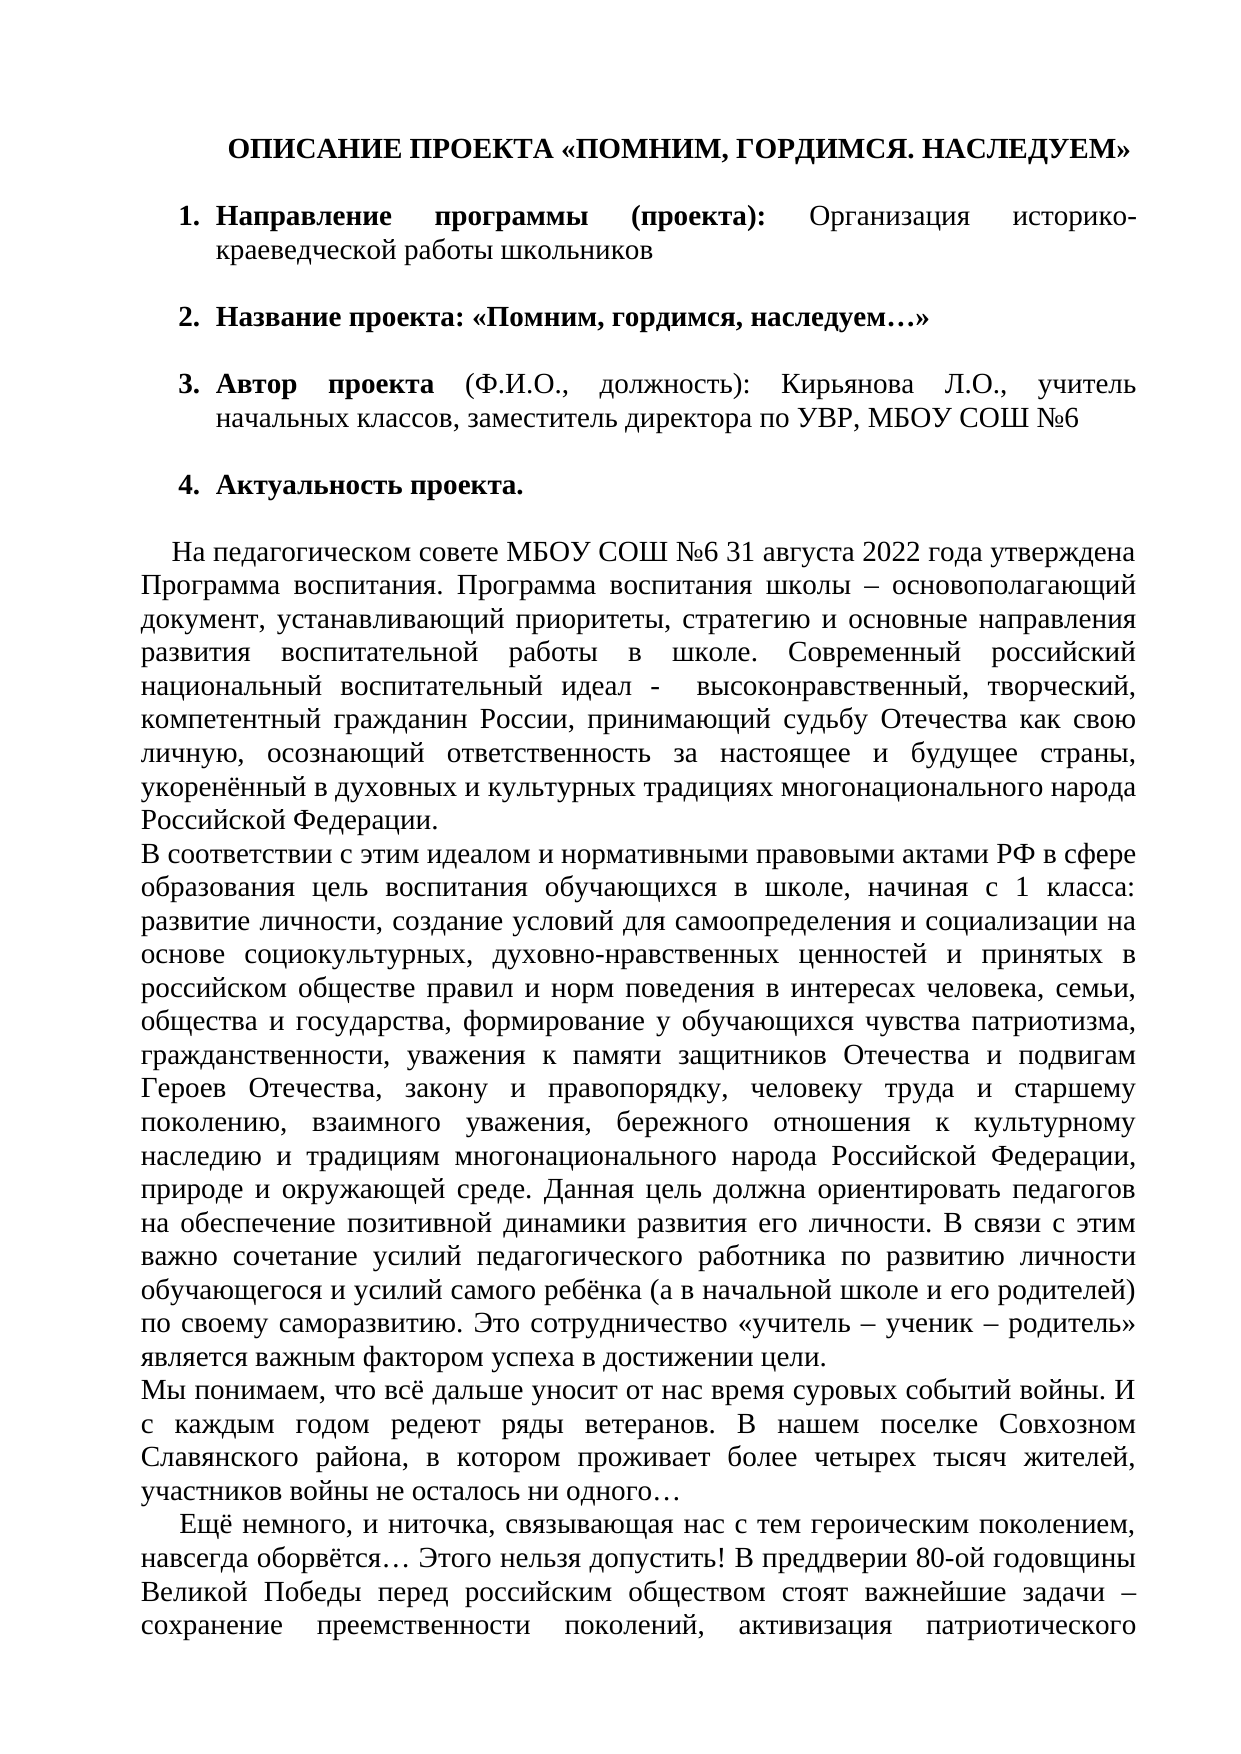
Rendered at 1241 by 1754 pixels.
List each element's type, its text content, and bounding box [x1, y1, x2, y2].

table_header Направление программы (проекта): Организация историко-краеведческой работы школьников [129, 199, 1148, 299]
table_cell Автор проекта (Ф.И.О., должность): Кирьянова Л.О., учитель начальных классов, заместитель директора по УВР, МБОУ СОШ №6 [129, 366, 1148, 467]
table_cell Название проекта: «Помним, гордимся, наследуем…» [129, 299, 1148, 366]
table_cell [129, 467, 1148, 1641]
text ОПИСАНИЕ ПРОЕКТА «ПОМНИМ, ГОРДИМСЯ. НАСЛЕДУЕМ» [177, 131, 1181, 165]
